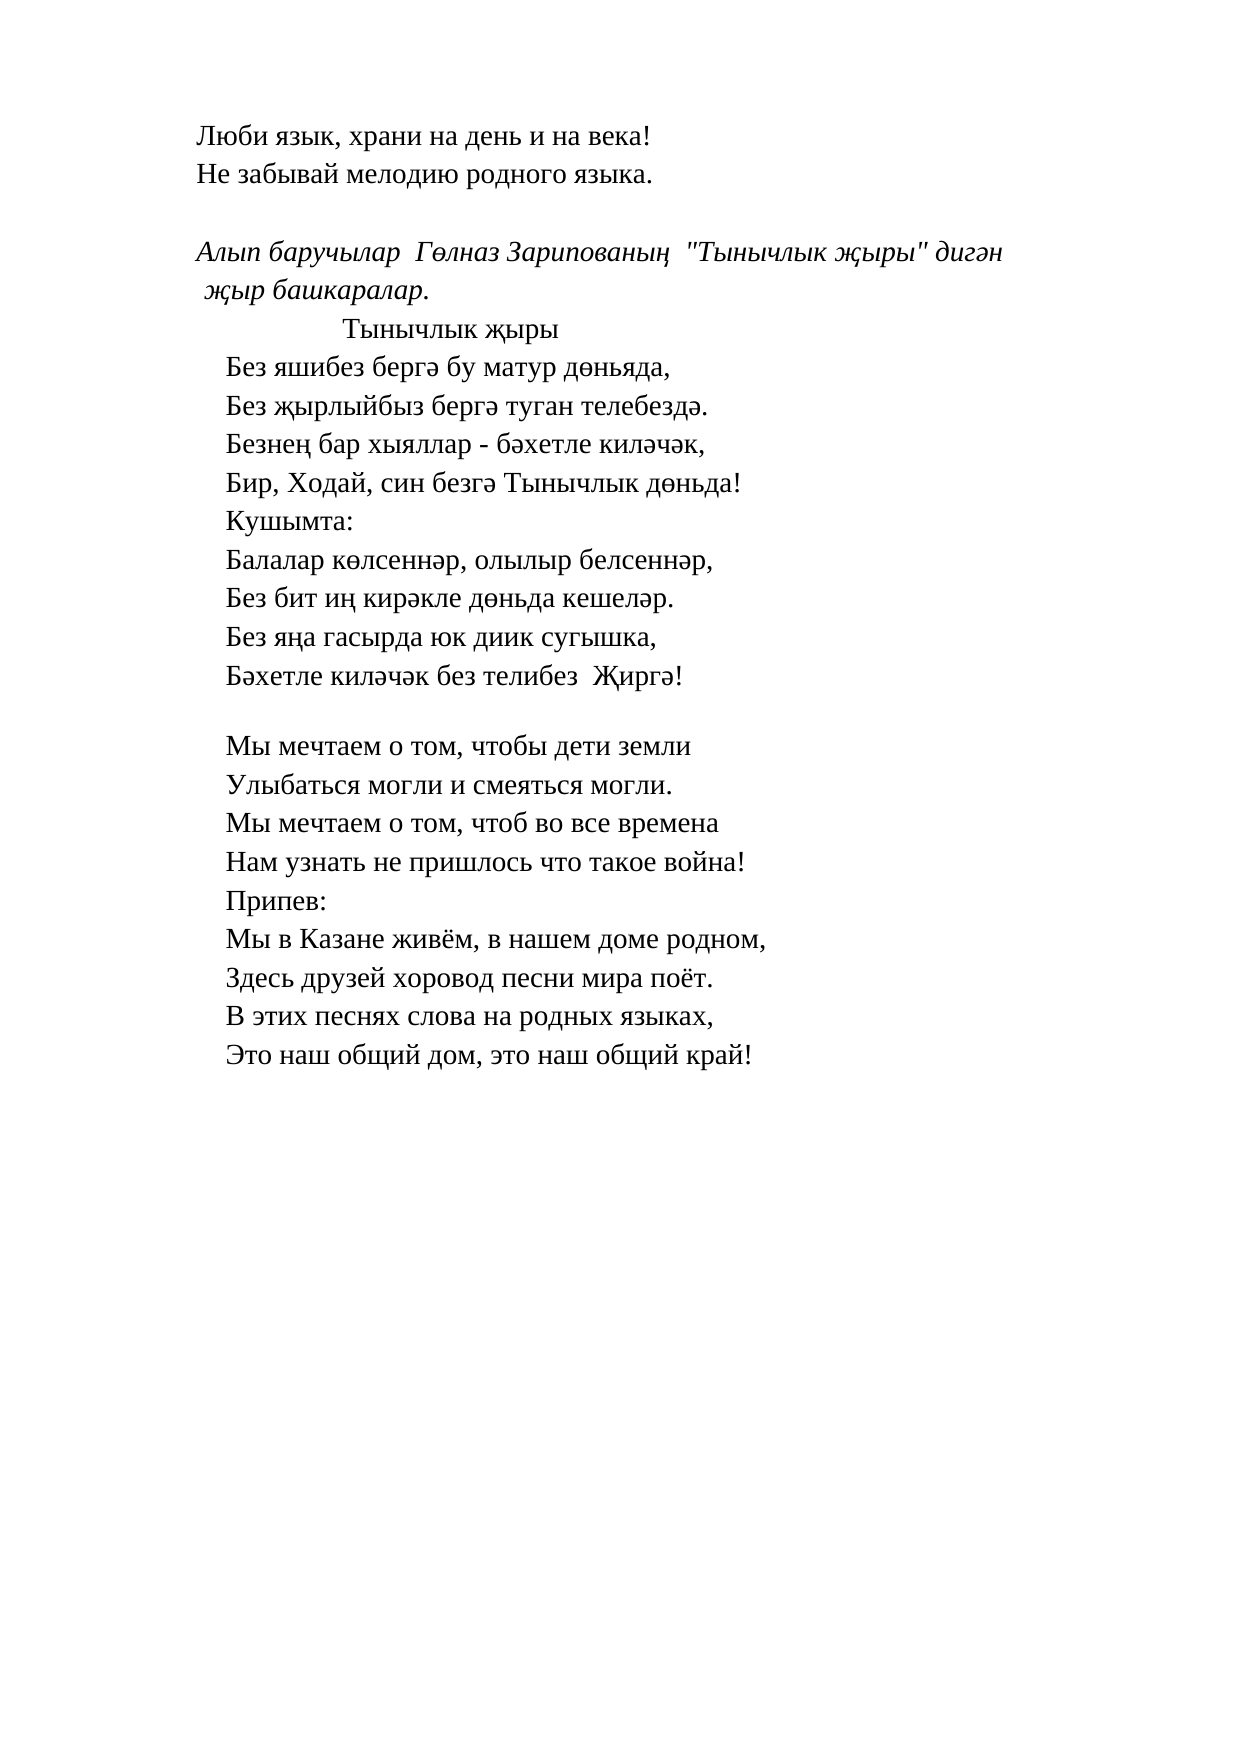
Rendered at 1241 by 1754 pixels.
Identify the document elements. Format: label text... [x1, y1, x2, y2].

text В этих песнях слова на родных языках, [196, 998, 1152, 1032]
text Без бит иң кирәкле дөньда кешеләр. [196, 581, 1152, 614]
text Кушымта: [196, 503, 1152, 537]
text Улыбаться могли и смеяться могли. [196, 767, 1152, 801]
text Бәхетле киләчәк без телибез Җиргә! [196, 658, 1152, 691]
text Мы мечтаем о том, чтобы дети земли [196, 728, 1152, 762]
text Балалар көлсеннәр, олылыр белсеннәр, [196, 542, 1152, 576]
text Алып баручылар Гөлназ Зарипованың "Тынычлык җыры" дигән [196, 234, 1152, 267]
text Тынычлык җыры [196, 311, 1152, 344]
text Без яңа гасырда юк диик сугышка, [196, 619, 1152, 653]
text Без җырлыйбыз бергә туган телебездә. [196, 388, 1152, 421]
text Мы мечтаем о том, чтоб во все времена [196, 806, 1152, 839]
text Безнең бар хыяллар - бәхетле киләчәк, [196, 426, 1152, 460]
text Припев: [196, 883, 1152, 916]
text Нам узнать не пришлось что такое война! [196, 844, 1152, 878]
text Это наш общий дом, это наш общий край! [196, 1037, 1152, 1070]
text Люби язык, храни на день и на века! [196, 118, 1152, 152]
text Бир, Ходай, син безгә Тынычлык дөньда! [196, 465, 1152, 498]
text Не забывай мелодию родного языка. [196, 157, 1152, 190]
text җыр башкаралар. [196, 272, 1152, 306]
text Мы в Казане живём, в нашем доме родном, [196, 921, 1152, 955]
text Здесь друзей хоровод песни мира поёт. [196, 960, 1152, 993]
text Без яшибез бергә бу матур дөньяда, [196, 349, 1152, 383]
